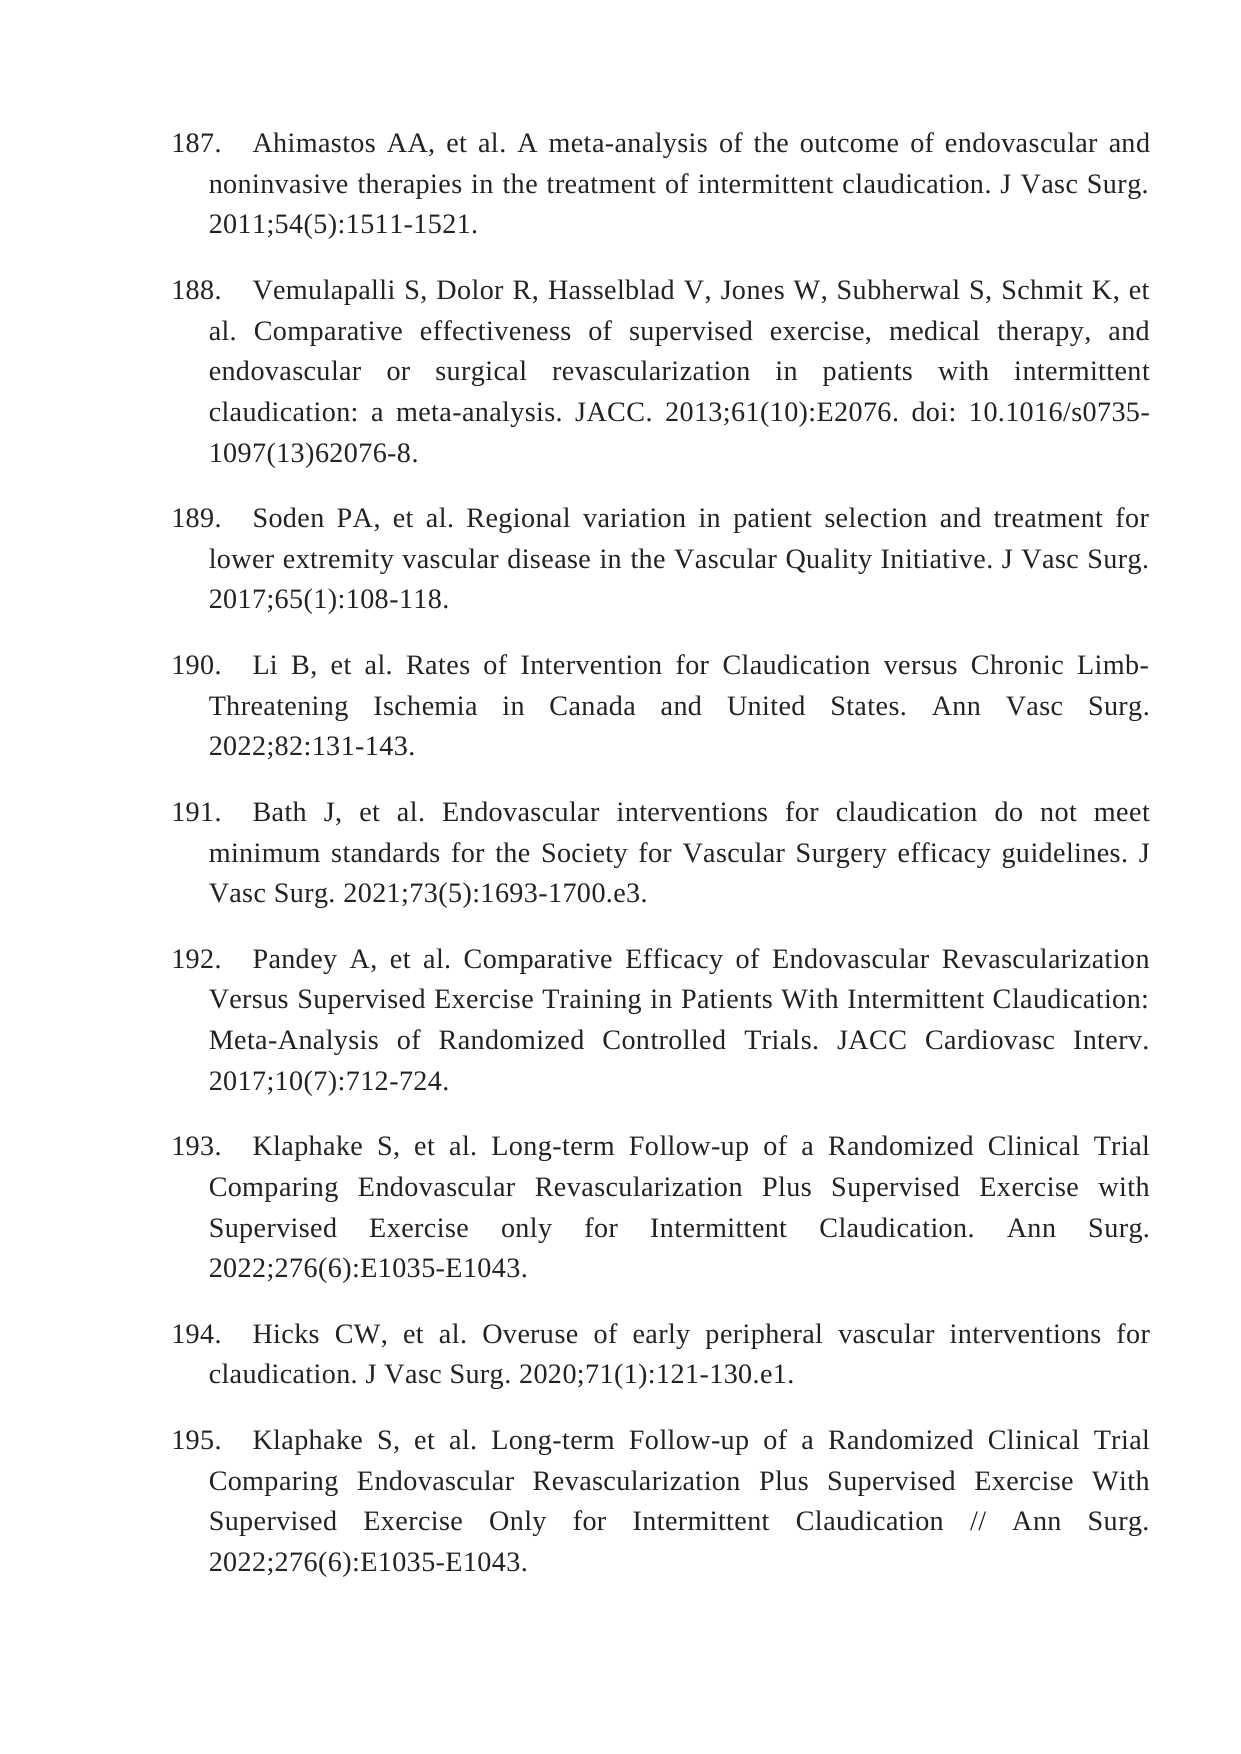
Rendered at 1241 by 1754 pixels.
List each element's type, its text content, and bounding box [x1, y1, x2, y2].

list Pandey A, et al. Comparative Efficacy of Endovascular Revascularization Versus Supervised Exercise Training in Patients With Intermittent Claudication: Meta-Analysis of Randomized Controlled Trials. JACC Cardiovasc Interv. 2017;10(7):712-724. [171, 934, 1152, 1096]
list Soden PA, et al. Regional variation in patient selection and treatment for lower extremity vascular disease in the Vascular Quality Initiative. J Vasc Surg. 2017;65(1):108-118. [171, 493, 1152, 615]
list Klaphake S, et al. Long-term Follow-up of a Randomized Clinical Trial Comparing Endovascular Revascularization Plus Supervised Exercise with Supervised Exercise only for Intermittent Claudication. Ann Surg. 2022;276(6):E1035-E1043. [171, 1121, 1152, 1284]
list Vemulapalli S, Dolor R, Hasselblad V, Jones W, Subherwal S, Schmit K, et al. Comparative effectiveness of supervised exercise, medical therapy, and endovascular or surgical revascularization in patients with intermittent claudication: a meta-analysis. JACC. 2013;61(10):E2076. doi: 10.1016/s0735-1097(13)62076-8. [171, 265, 1152, 468]
list Hicks CW, et al. Overuse of early peripheral vascular interventions for claudication. J Vasc Surg. 2020;71(1):121-130.e1. [171, 1309, 1152, 1390]
list Li B, et al. Rates of Intervention for Claudication versus Chronic Limb-Threatening Ischemia in Canada and United States. Ann Vasc Surg. 2022;82:131-143. [171, 640, 1152, 762]
list Bath J, et al. Endovascular interventions for claudication do not meet minimum standards for the Society for Vascular Surgery efficacy guidelines. J Vasc Surg. 2021;73(5):1693-1700.e3. [171, 787, 1152, 909]
list Ahimastos AA, et al. A meta-analysis of the outcome of endovascular and noninvasive therapies in the treatment of intermittent claudication. J Vasc Surg. 2011;54(5):1511-1521. [171, 118, 1152, 240]
list Klaphake S, et al. Long-term Follow-up of a Randomized Clinical Trial Comparing Endovascular Revascularization Plus Supervised Exercise With Supervised Exercise Only for Intermittent Claudication // Ann Surg. 2022;276(6):E1035-E1043. [171, 1415, 1152, 1577]
